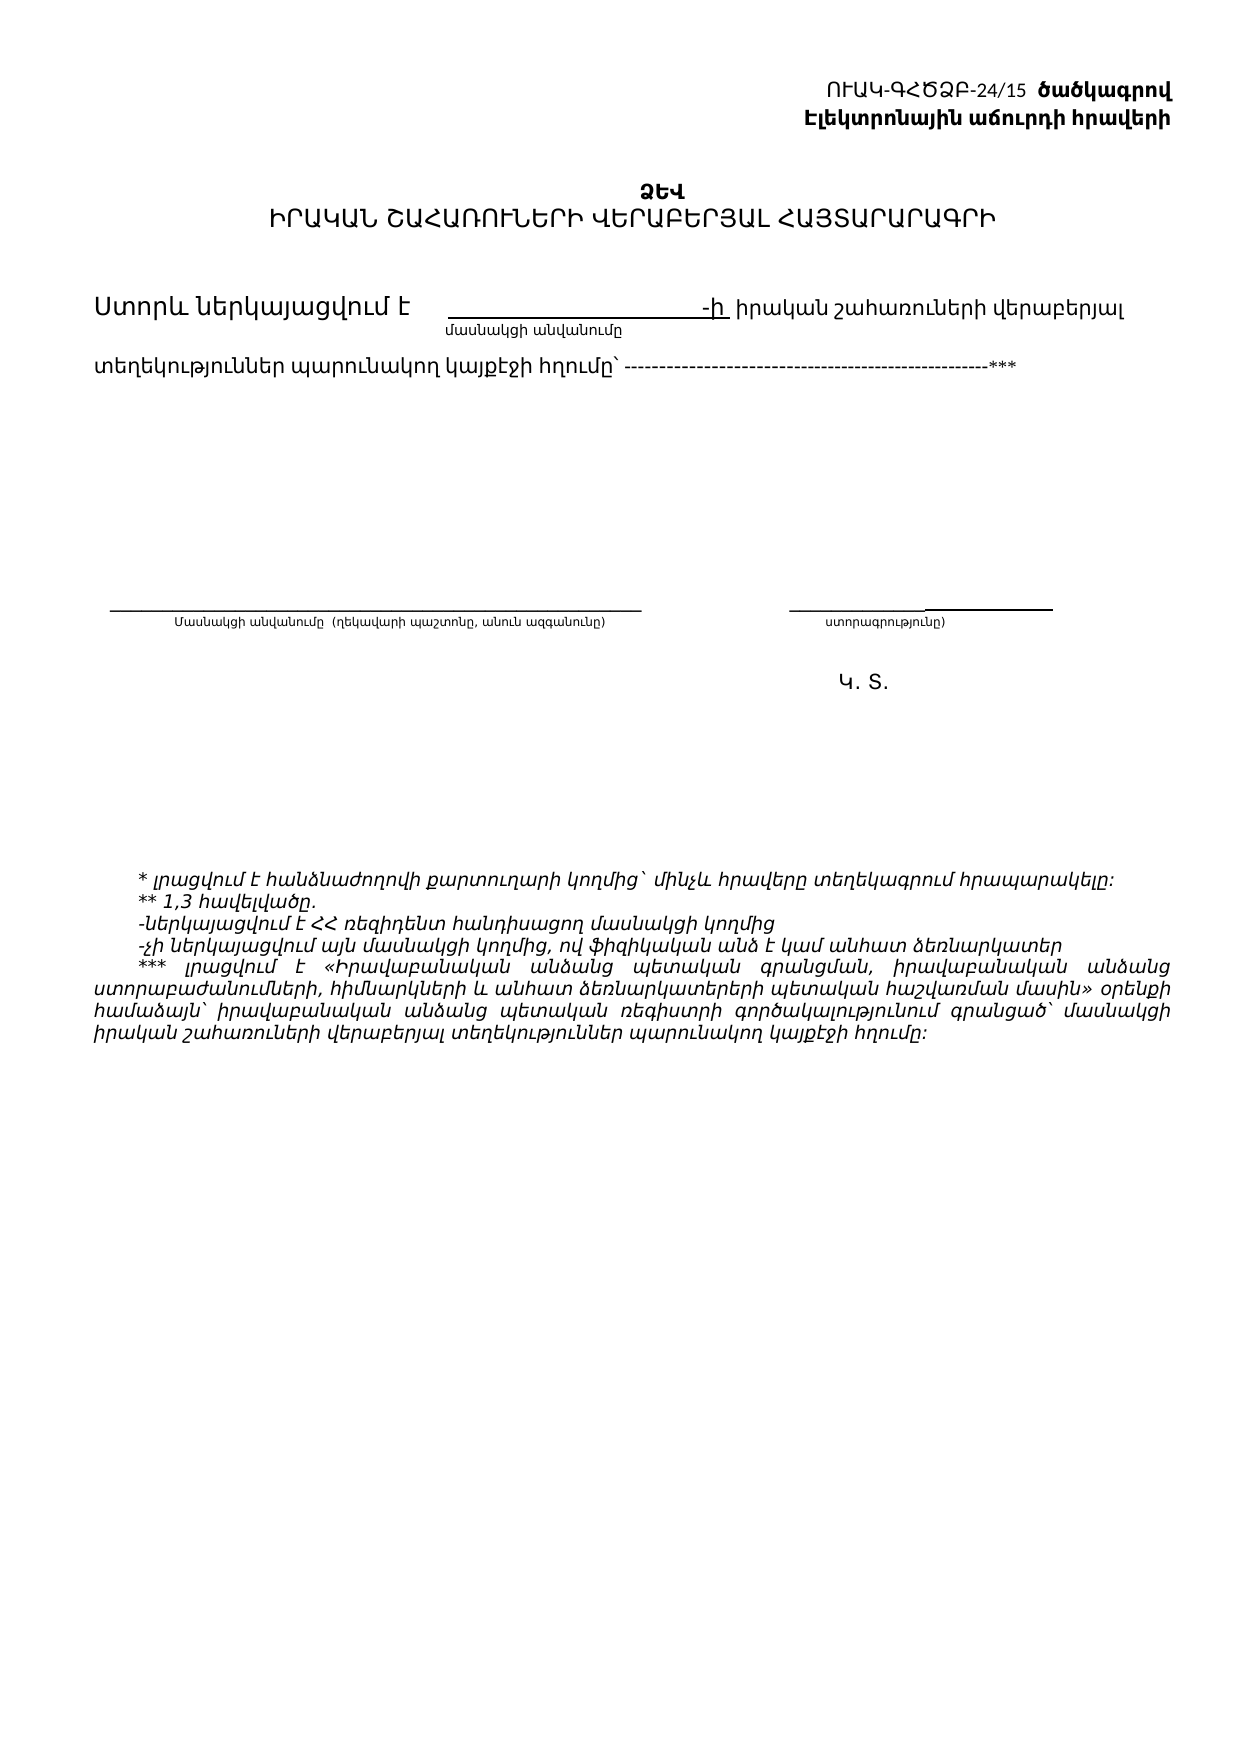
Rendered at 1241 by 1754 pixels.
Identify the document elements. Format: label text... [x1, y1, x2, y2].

text ** 1,3 հավելվածը․ [94, 891, 1171, 913]
text Ստորև ներկայացվում է -ի իրական շահառուների վերաբերյալ [94, 292, 1171, 322]
text -չի ներկայացվում այն մասնակցի կողմից, ով ֆիզիկական անձ է կամ անհատ ձեռնարկատեր [94, 934, 1171, 956]
text Էլեկտրոնային աճուրդի հրավերի [94, 103, 1171, 132]
text ՈՒԱԿ-ԳՀԾՁԲ-24/15 ծածկագրով [94, 75, 1171, 103]
text ՁԵՎ [94, 180, 1171, 205]
text -ներկայացվում է ՀՀ ռեզիդենտ հանդիսացող մասնակցի կողմից [94, 913, 1171, 934]
text * լրացվում է հանձնաժողովի քարտուղարի կողմից` մինչև հրավերը տեղեկագրում հրապարակելը: [94, 869, 1171, 891]
text Կ. Տ. [94, 670, 1171, 694]
text *** լրացվում է «Իրավաբանական անձանց պետական գրանցման, իրավաբանական անձանց ստորաբաժանումների, հիմնարկների և անհատ ձեռնարկատերերի պետական հաշվառման մասին» օրենքի համաձայն՝ իրավաբանական անձանց պետական ռեգիստրի գործակալությունում գրանցած՝ մասնակցի իրական շահառուների վերաբերյալ տեղեկություններ պարունակող կայքէջի հղումը: [94, 956, 1171, 1044]
text ԻՐԱԿԱՆ ՇԱՀԱՌՈՒՆԵՐԻ ՎԵՐԱԲԵՐՅԱԼ ՀԱՅՏԱՐԱՐԱԳՐԻ [94, 205, 1171, 234]
text տեղեկություններ պարունակող կայքէջի հղումը՝ ----------------------------------------------------*** [94, 351, 1171, 379]
text մասնակցի անվանումը [94, 322, 1171, 351]
text ___________________________________________________ _____________ Մասնակցի անվանումը (ղեկավարի պաշտոնը, անուն ազգանունը) ստորագրությունը) [94, 588, 1171, 641]
